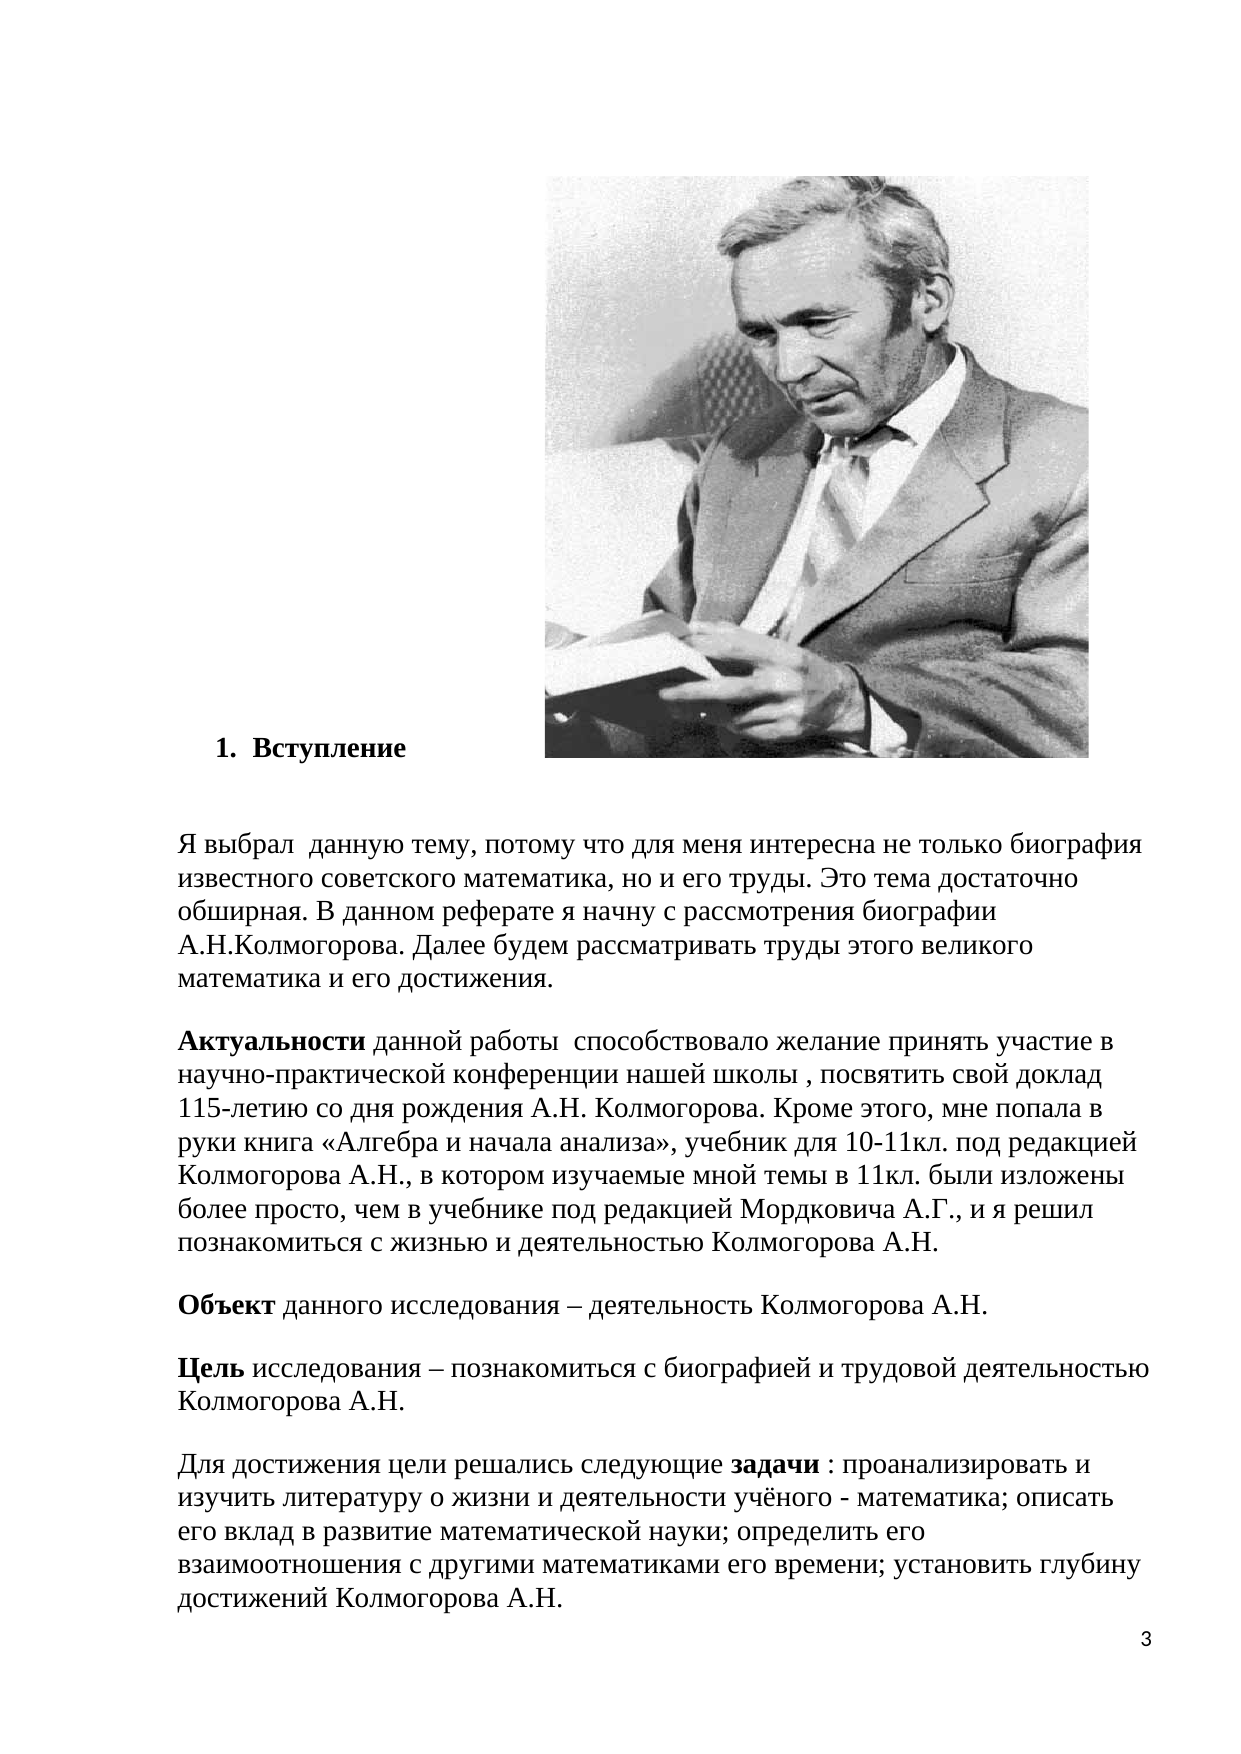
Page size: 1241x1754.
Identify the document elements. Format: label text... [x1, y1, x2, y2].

text Цель исследования – познакомиться с биографией и трудовой деятельностью Колмогорова А.Н. [177, 1350, 1152, 1417]
text Объект данного исследования – деятельность Колмогорова А.Н. [177, 1287, 1152, 1321]
text Актуальности данной работы способствовало желание принять участие в научно-практической конференции нашей школы , посвятить свой доклад 115-летию со дня рождения А.Н. Колмогорова. Кроме этого, мне попала в руки книга «Алгебра и начала анализа», учебник для 10-11кл. под редакцией Колмогорова А.Н., в котором изучаемые мной темы в 11кл. были изложены более просто, чем в учебнике под редакцией Мордковича А.Г., и я решил познакомиться с жизнью и деятельностью Колмогорова А.Н. [177, 1023, 1152, 1258]
text Для достижения цели решались следующие задачи : проанализировать и изучить литературу о жизни и деятельности учёного - математика; описать его вклад в развитие математической науки; определить его взаимоотношения с другими математиками его времени; установить глубину достижений Колмогорова А.Н. [177, 1446, 1152, 1614]
text Я выбрал данную тему, потому что для меня интересна не только биография известного советского математика, но и его труды. Это тема достаточно обширная. В данном реферате я начну с рассмотрения биографии А.Н.Колмогорова. Далее будем рассматривать труды этого великого математика и его достижения. [177, 826, 1152, 994]
picture [544, 176, 1089, 758]
